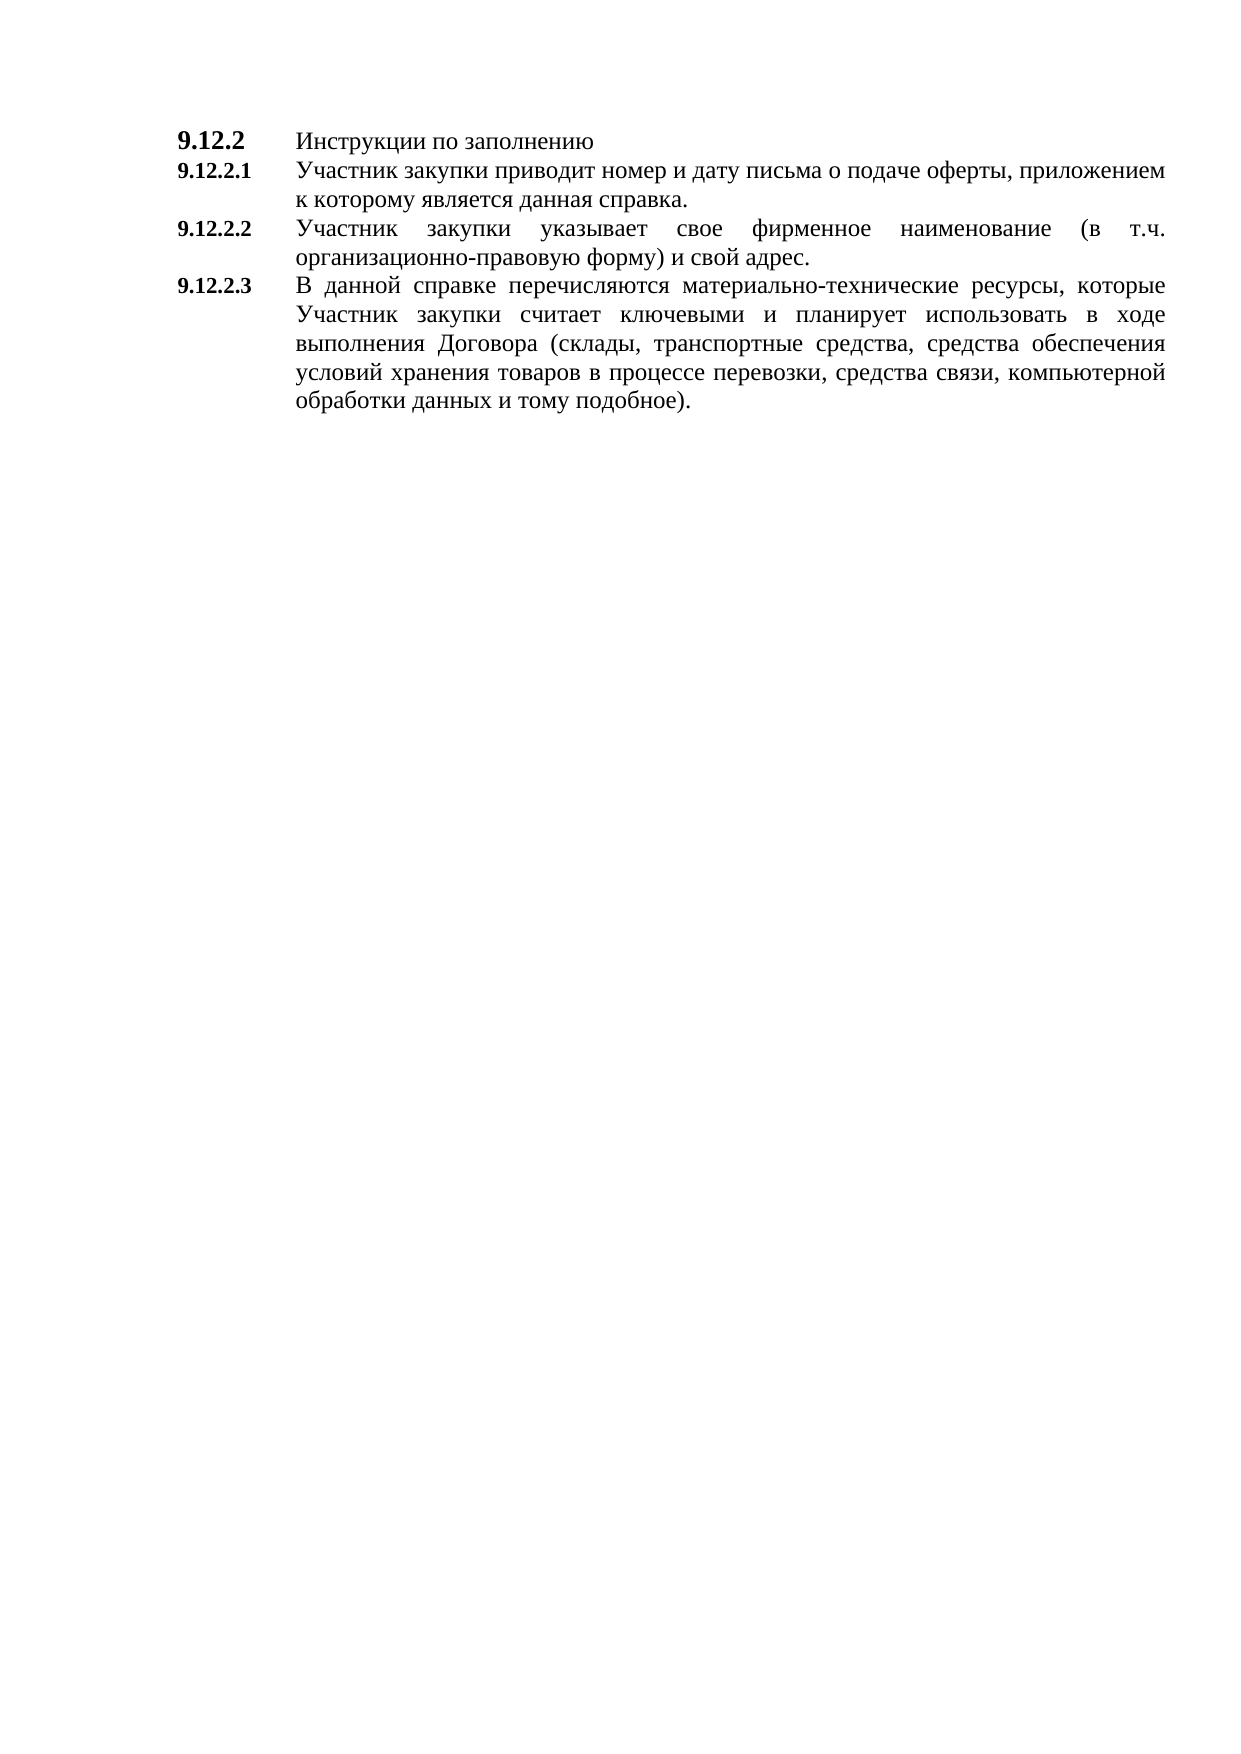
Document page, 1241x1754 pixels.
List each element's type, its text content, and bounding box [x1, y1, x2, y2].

list В данной справке перечисляются материально-технические ресурсы, которые Участник закупки считает ключевыми и планирует использовать в ходе выполнения Договора (склады, транспортные средства, средства обеспечения условий хранения товаров в процессе перевозки, средства связи, компьютерной обработки данных и тому подобное). [177, 271, 1167, 414]
list Инструкции по заполнению [177, 124, 1167, 156]
list Участник закупки приводит номер и дату письма о подаче оферты, приложением к которому является данная справка. [177, 156, 1167, 213]
list Участник закупки указывает свое фирменное наименование (в т.ч. организационно-правовую форму) и свой адрес. [177, 213, 1167, 271]
